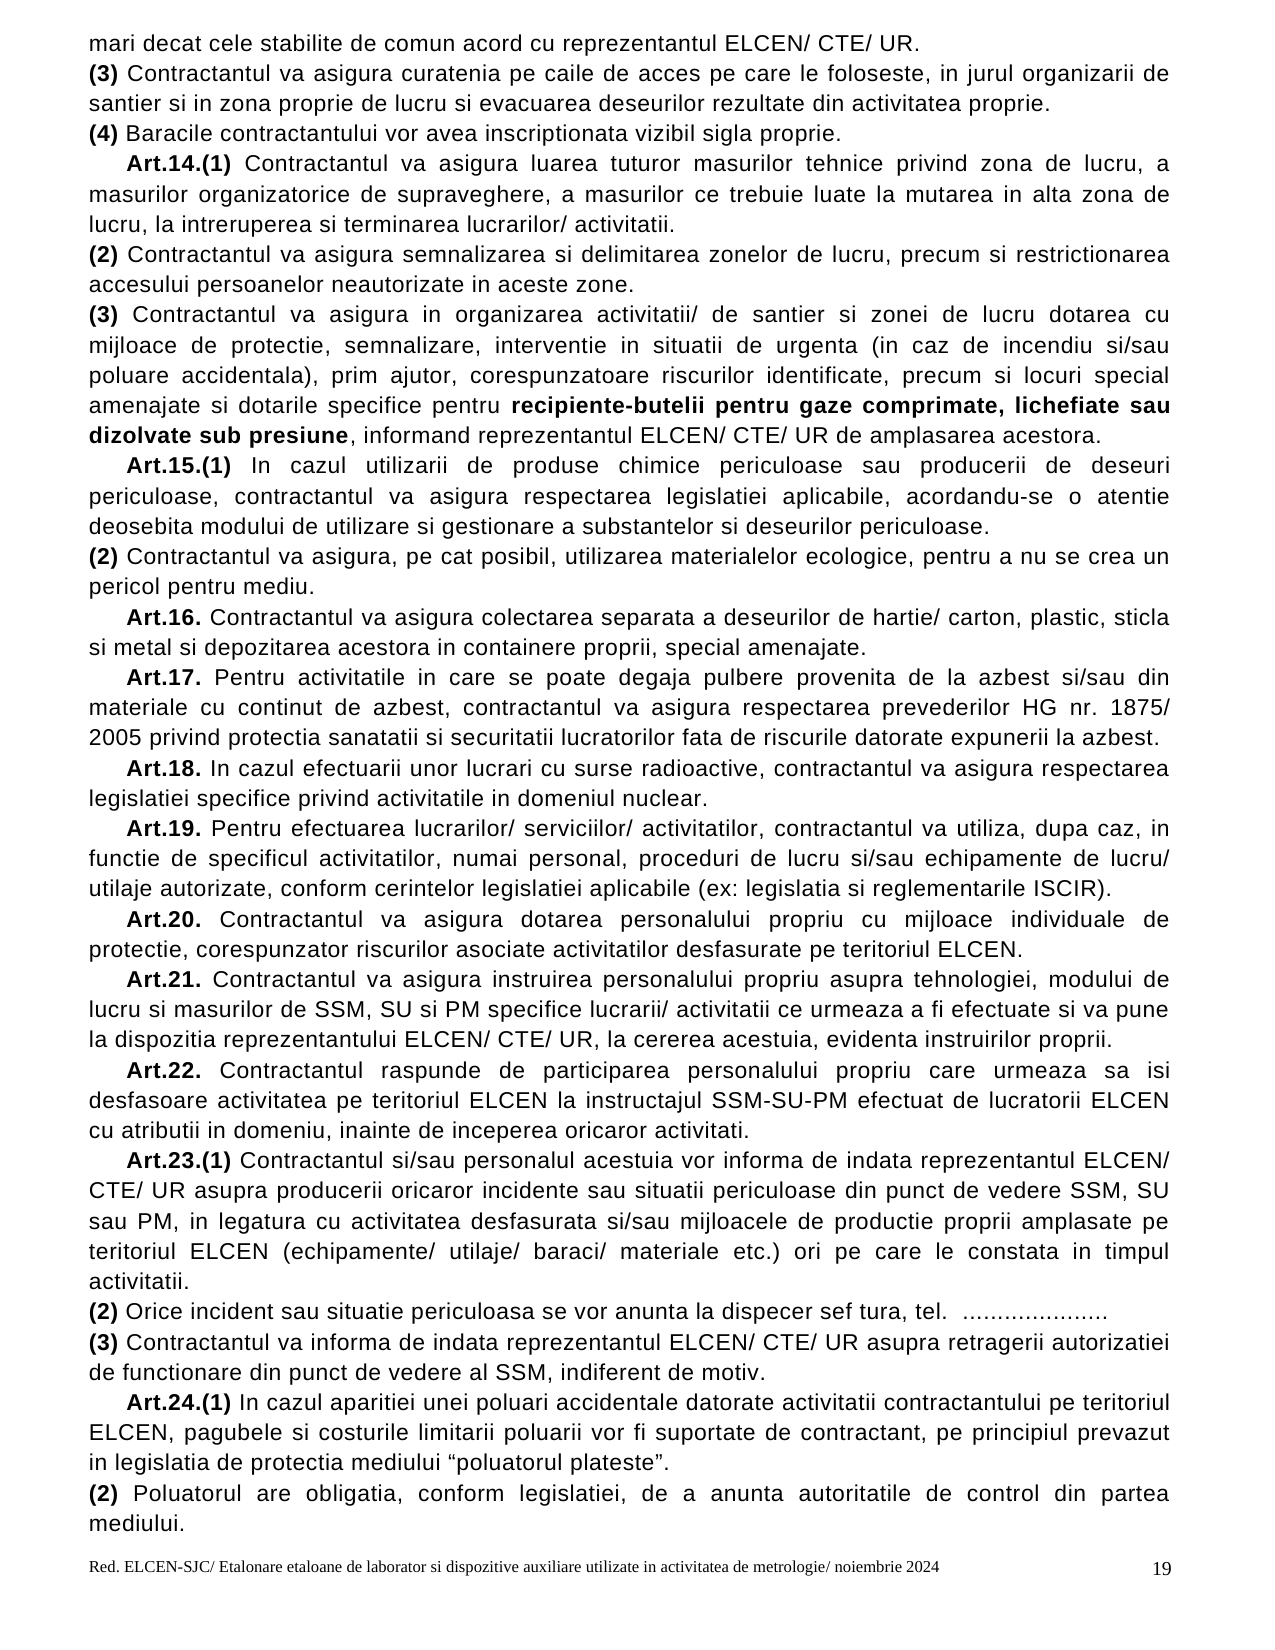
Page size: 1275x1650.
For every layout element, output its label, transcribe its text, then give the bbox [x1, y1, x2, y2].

text (4) Baracile contractantului vor avea inscriptionata vizibil sigla proprie. [89, 120, 1172, 147]
text Art.14.(1) Contractantul va asigura luarea tuturor masurilor tehnice privind zona de lucru, a masurilor organizatorice de supraveghere, a masurilor ce trebuie luate la mutarea in alta zona de lucru, la intreruperea si terminarea lucrarilor/ activitatii. [89, 150, 1172, 237]
text Art.18. In cazul efectuarii unor lucrari cu surse radioactive, contractantul va asigura respectarea legislatiei specifice privind activitatile in domeniul nuclear. [89, 754, 1172, 811]
text Art.23.(1) Contractantul si/sau personalul acestuia vor informa de indata reprezentantul ELCEN/ CTE/ UR asupra producerii oricaror incidente sau situatii periculoase din punct de vedere SSM, SU sau PM, in legatura cu activitatea desfasurata si/sau mijloacele de productie proprii amplasate pe teritoriul ELCEN (echipamente/ utilaje/ baraci/ materiale etc.) ori pe care le constata in timpul activitatii. [89, 1147, 1172, 1294]
text (2) Contractantul va asigura semnalizarea si delimitarea zonelor de lucru, precum si restrictionarea accesului persoanelor neautorizate in aceste zone. [89, 241, 1172, 298]
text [89, 29, 1172, 56]
text (3) Contractantul va asigura in organizarea activitatii/ de santier si zonei de lucru dotarea cu mijloace de protectie, semnalizare, interventie in situatii de urgenta (in caz de incendiu si/sau poluare accidentala), prim ajutor, corespunzatoare riscurilor identificate, precum si locuri special amenajate si dotarile specifice pentru recipiente-butelii pentru gaze comprimate, lichefiate sau dizolvate sub presiune, informand reprezentantul ELCEN/ CTE/ UR de amplasarea acestora. [89, 301, 1172, 449]
text Art.17. Pentru activitatile in care se poate degaja pulbere provenita de la azbest si/sau din materiale cu continut de azbest, contractantul va asigura respectarea prevederilor HG nr. 1875/ 2005 privind protectia sanatatii si securitatii lucratorilor fata de riscurile datorate expunerii la azbest. [89, 664, 1172, 751]
text Art.20. Contractantul va asigura dotarea personalului propriu cu mijloace individuale de protectie, corespunzator riscurilor asociate activitatilor desfasurate pe teritoriul ELCEN. [89, 906, 1172, 962]
text (2) Poluatorul are obligatia, conform legislatiei, de a anunta autoritatile de control din partea mediului. [89, 1479, 1172, 1536]
text (2) Contractantul va asigura, pe cat posibil, utilizarea materialelor ecologice, pentru a nu se crea un pericol pentru mediu. [89, 543, 1172, 600]
text Art.21. Contractantul va asigura instruirea personalului propriu asupra tehnologiei, modului de lucru si masurilor de SSM, SU si PM specifice lucrarii/ activitatii ce urmeaza a fi efectuate si va pune la dispozitia reprezentantului ELCEN/ CTE/ UR, la cererea acestuia, evidenta instruirilor proprii. [89, 966, 1172, 1053]
text Art.16. Contractantul va asigura colectarea separata a deseurilor de hartie/ carton, plastic, sticla si metal si depozitarea acestora in containere proprii, special amenajate. [89, 603, 1172, 660]
text (2) Orice incident sau situatie periculoasa se vor anunta la dispecer sef tura, tel. ..................... [89, 1298, 1172, 1325]
text Art.24.(1) In cazul aparitiei unei poluari accidentale datorate activitatii contractantului pe teritoriul ELCEN, pagubele si costurile limitarii poluarii vor fi suportate de contractant, pe principiul prevazut in legislatia de protectia mediului “poluatorul plateste”. [89, 1389, 1172, 1476]
text (3) Contractantul va asigura curatenia pe caile de acces pe care le foloseste, in jurul organizarii de santier si in zona proprie de lucru si evacuarea deseurilor rezultate din activitatea proprie. [89, 60, 1172, 116]
text Art.15.(1) In cazul utilizarii de produse chimice periculoase sau producerii de deseuri periculoase, contractantul va asigura respectarea legislatiei aplicabile, acordandu-se o atentie deosebita modului de utilizare si gestionare a substantelor si deseurilor periculoase. [89, 452, 1172, 539]
text Art.19. Pentru efectuarea lucrarilor/ serviciilor/ activitatilor, contractantul va utiliza, dupa caz, in functie de specificul activitatilor, numai personal, proceduri de lucru si/sau echipamente de lucru/ utilaje autorizate, conform cerintelor legislatiei aplicabile (ex: legislatia si reglementarile ISCIR). [89, 815, 1172, 902]
text Art.22. Contractantul raspunde de participarea personalului propriu care urmeaza sa isi desfasoare activitatea pe teritoriul ELCEN la instructajul SSM-SU-PM efectuat de lucratorii ELCEN cu atributii in domeniu, inainte de inceperea oricaror activitati. [89, 1057, 1172, 1143]
text (3) Contractantul va informa de indata reprezentantul ELCEN/ CTE/ UR asupra retragerii autorizatiei de functionare din punct de vedere al SSM, indiferent de motiv. [89, 1328, 1172, 1385]
